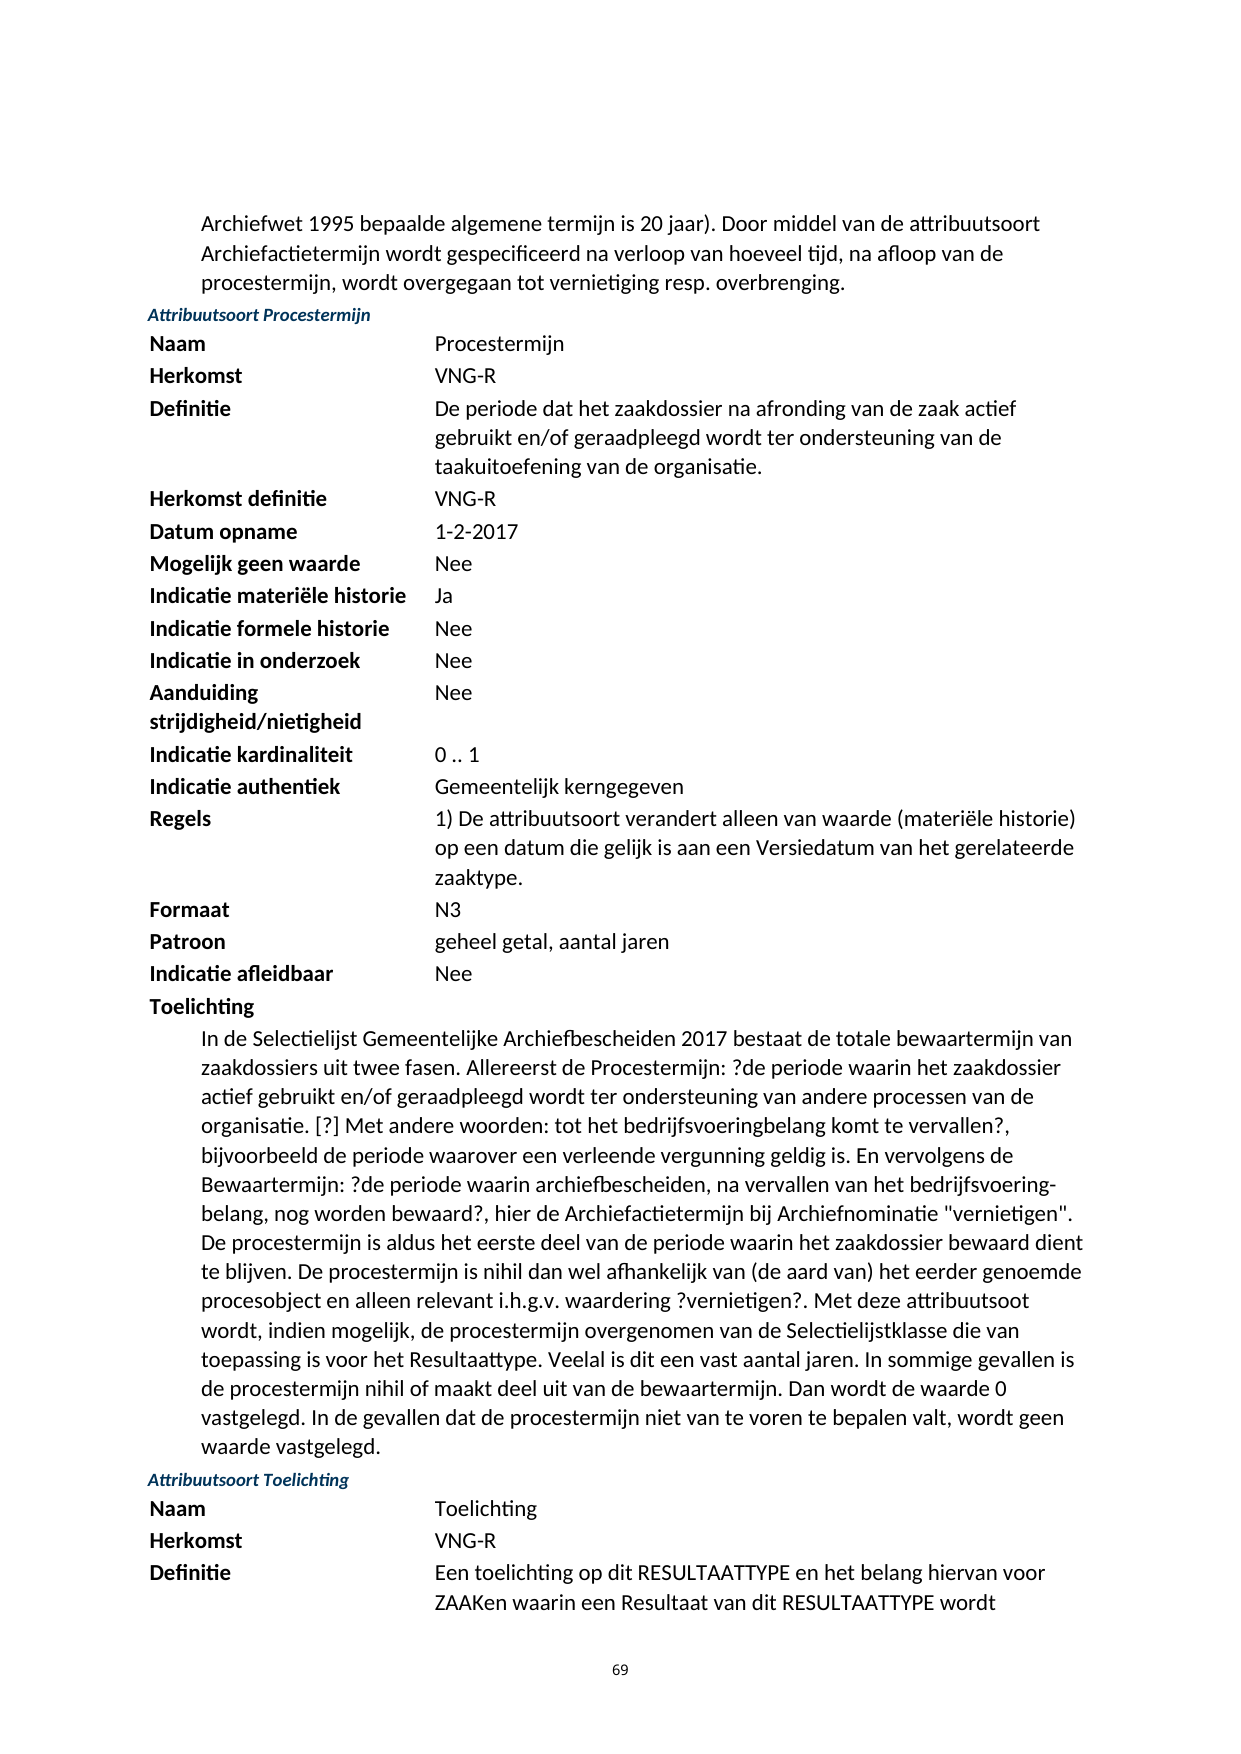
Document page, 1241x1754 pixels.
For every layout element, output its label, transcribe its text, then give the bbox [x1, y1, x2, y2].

subtitle Attribuutsoort Procestermijn [148, 297, 1092, 327]
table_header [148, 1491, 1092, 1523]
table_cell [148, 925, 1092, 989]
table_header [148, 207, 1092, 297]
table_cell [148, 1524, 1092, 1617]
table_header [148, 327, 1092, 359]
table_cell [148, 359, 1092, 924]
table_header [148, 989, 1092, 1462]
subtitle Attribuutsoort Toelichting [148, 1462, 1092, 1491]
